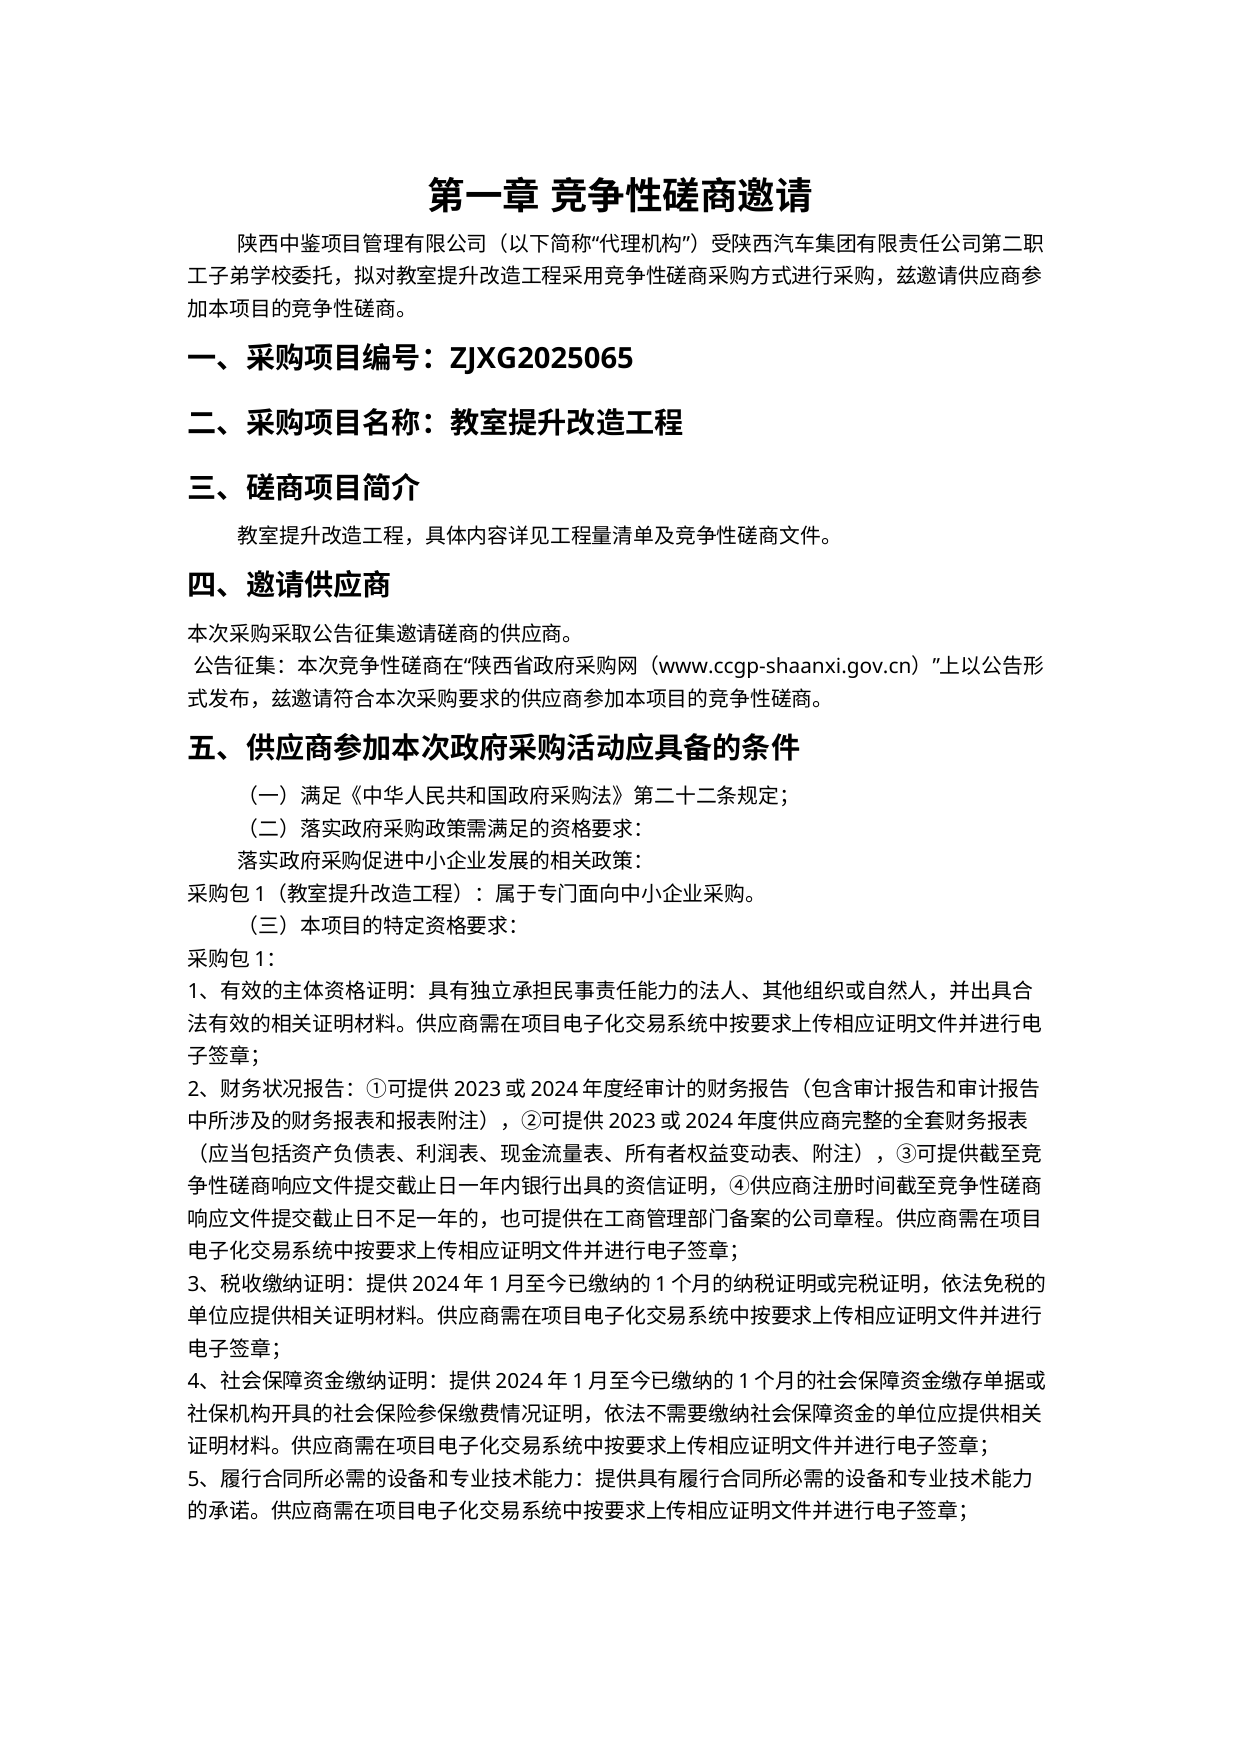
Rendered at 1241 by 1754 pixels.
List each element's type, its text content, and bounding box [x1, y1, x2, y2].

text 公告征集：本次竞争性磋商在“陕西省政府采购网（www.ccgp-shaanxi.gov.cn）”上以公告形式发布，兹邀请符合本次采购要求的供应商参加本项目的竞争性磋商。 [187, 649, 1053, 714]
text （三）本项目的特定资格要求： [187, 909, 1053, 942]
text 落实政府采购促进中小企业发展的相关政策： [187, 844, 1053, 877]
text 第一章 竞争性磋商邀请 [187, 162, 1053, 227]
text 5、履行合同所必需的设备和专业技术能力：提供具有履行合同所必需的设备和专业技术能力的承诺。供应商需在项目电子化交易系统中按要求上传相应证明文件并进行电子签章； [187, 1462, 1053, 1527]
text 4、社会保障资金缴纳证明：提供2024年1月至今已缴纳的1个月的社会保障资金缴存单据或社保机构开具的社会保险参保缴费情况证明，依法不需要缴纳社会保障资金的单位应提供相关证明材料。供应商需在项目电子化交易系统中按要求上传相应证明文件并进行电子签章； [187, 1364, 1053, 1462]
text 采购包1（教室提升改造工程）：属于专门面向中小企业采购。 [187, 877, 1053, 909]
text 3、税收缴纳证明：提供2024年1月至今已缴纳的1个月的纳税证明或完税证明，依法免税的单位应提供相关证明材料。供应商需在项目电子化交易系统中按要求上传相应证明文件并进行电子签章； [187, 1267, 1053, 1364]
text 陕西中鉴项目管理有限公司（以下简称“代理机构”）受陕西汽车集团有限责任公司第二职工子弟学校委托，拟对教室提升改造工程采用竞争性磋商采购方式进行采购，兹邀请供应商参加本项目的竞争性磋商。 [187, 227, 1053, 324]
text 本次采购采取公告征集邀请磋商的供应商。 [187, 617, 1053, 649]
text （一）满足《中华人民共和国政府采购法》第二十二条规定； [187, 779, 1053, 812]
text 五、供应商参加本次政府采购活动应具备的条件 [187, 714, 1053, 779]
text 二、采购项目名称：教室提升改造工程 [187, 389, 1053, 454]
text 三、磋商项目简介 [187, 454, 1053, 519]
text 一、采购项目编号：ZJXG2025065 [187, 324, 1053, 389]
text 1、有效的主体资格证明：具有独立承担民事责任能力的法人、其他组织或自然人，并出具合法有效的相关证明材料。供应商需在项目电子化交易系统中按要求上传相应证明文件并进行电子签章； [187, 974, 1053, 1072]
text （二）落实政府采购政策需满足的资格要求： [187, 812, 1053, 844]
text 教室提升改造工程，具体内容详见工程量清单及竞争性磋商文件。 [187, 519, 1053, 552]
text 采购包1： [187, 942, 1053, 974]
text 四、邀请供应商 [187, 552, 1053, 617]
text 2、财务状况报告：①可提供2023或2024年度经审计的财务报告（包含审计报告和审计报告中所涉及的财务报表和报表附注），②可提供2023或2024年度供应商完整的全套财务报表（应当包括资产负债表、利润表、现金流量表、所有者权益变动表、附注），③可提供截至竞争性磋商响应文件提交截止日一年内银行出具的资信证明，④供应商注册时间截至竞争性磋商响应文件提交截止日不足一年的，也可提供在工商管理部门备案的公司章程。供应商需在项目电子化交易系统中按要求上传相应证明文件并进行电子签章； [187, 1072, 1053, 1267]
